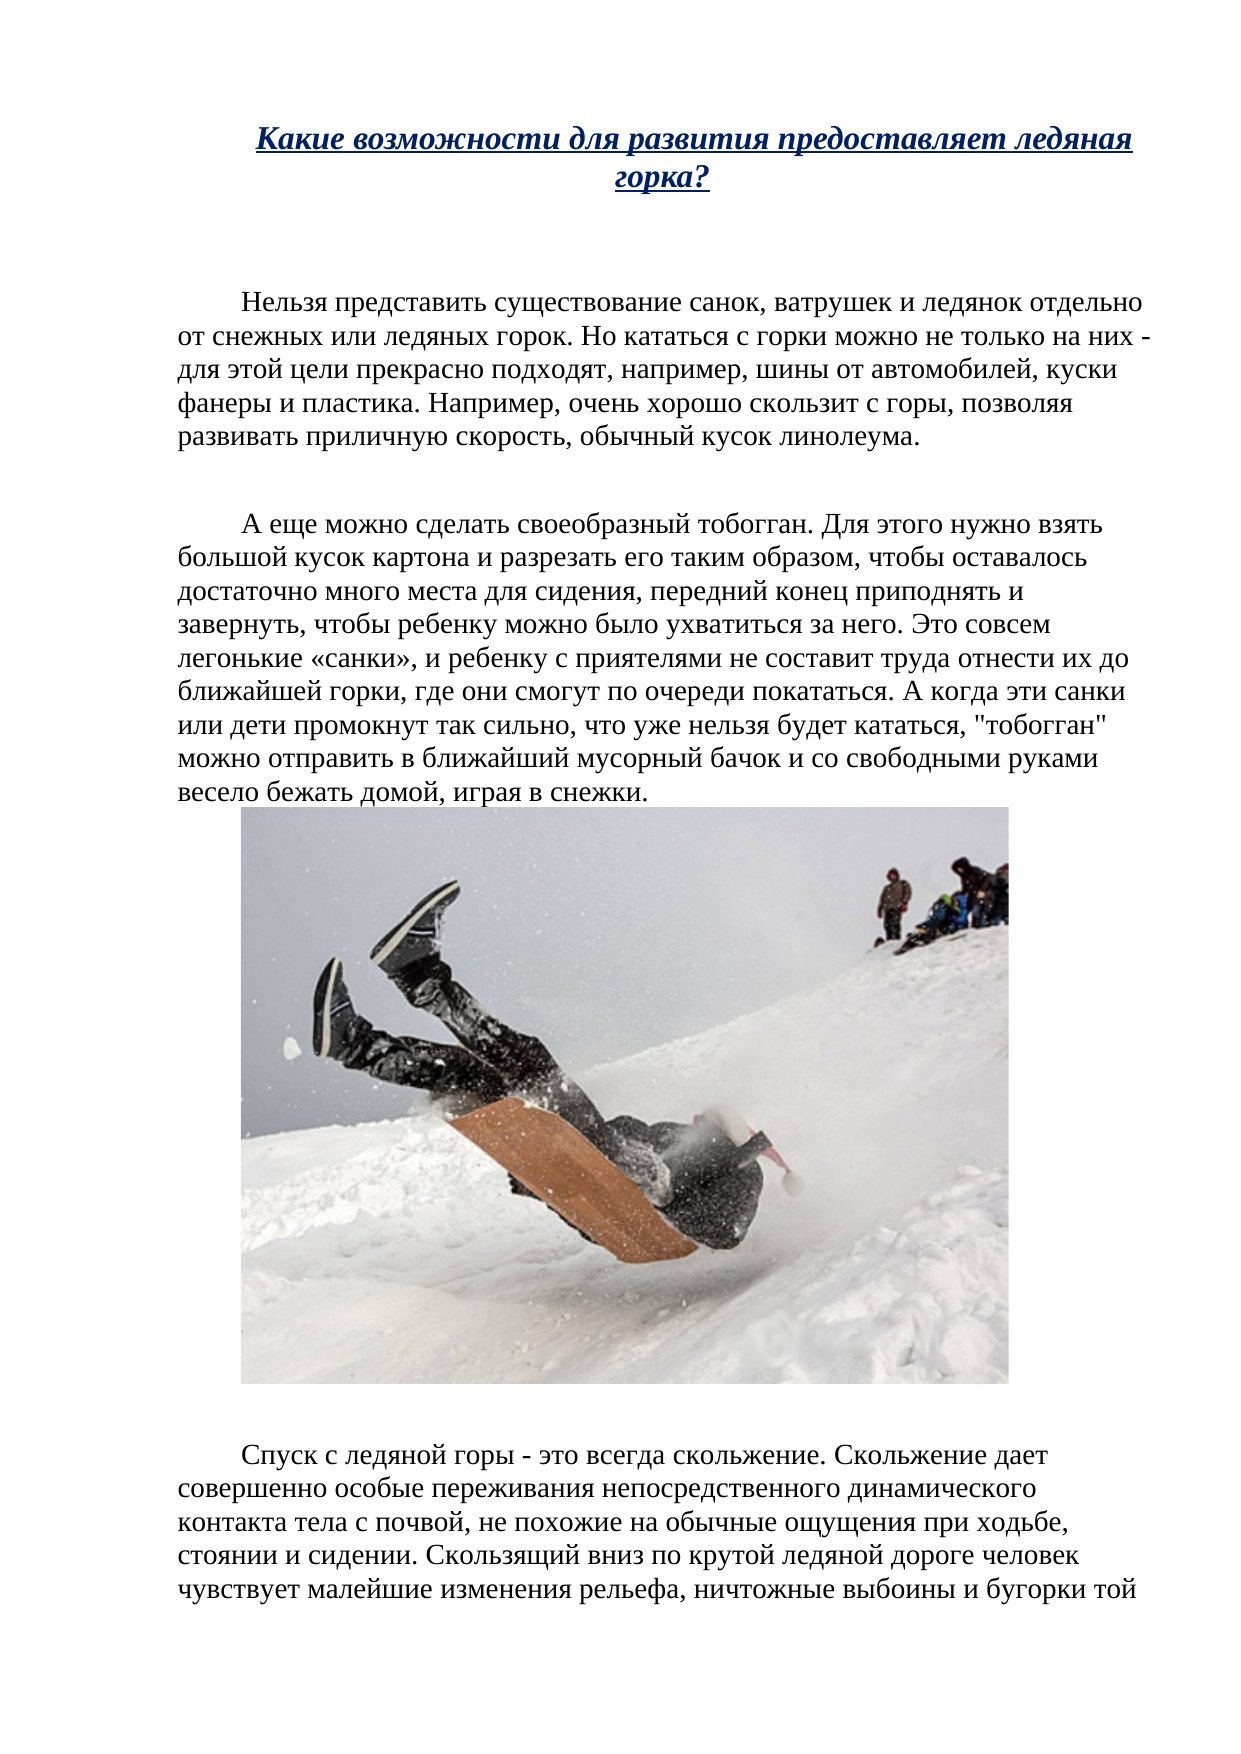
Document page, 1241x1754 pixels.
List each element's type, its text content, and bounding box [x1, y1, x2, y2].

text А еще можно сделать своеобразный тобогган. Для этого нужно взять большой кусок картона и разрезать его таким образом, чтобы оставалось достаточно много места для сидения, передний конец приподнять и завернуть, чтобы ребенку можно было ухватиться за него. Это совсем легонькие «санки», и ребенку с приятелями не составит труда отнести их до ближайшей горки, где они смогут по очереди покататься. А когда эти санки или дети промокнут так сильно, что уже нельзя будет кататься, "тобогган" можно отправить в ближайший мусорный бачок и со свободными руками весело бежать домой, играя в снежки. [177, 506, 1152, 808]
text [177, 1437, 1152, 1604]
text Нельзя представить существование санок, ватрушек и ледянок отдельно от снежных или ледяных горок. Но кататься с горки можно не только на них - для этой цели прекрасно подходят, например, шины от автомобилей, куски фанеры и пластика. Например, очень хорошо скользит с горы, позволяя развивать приличную скорость, обычный кусок линолеума. [177, 284, 1152, 452]
picture [240, 807, 1009, 1384]
text Какие возможности для развития предоставляет ледяная горка? [173, 118, 1152, 195]
